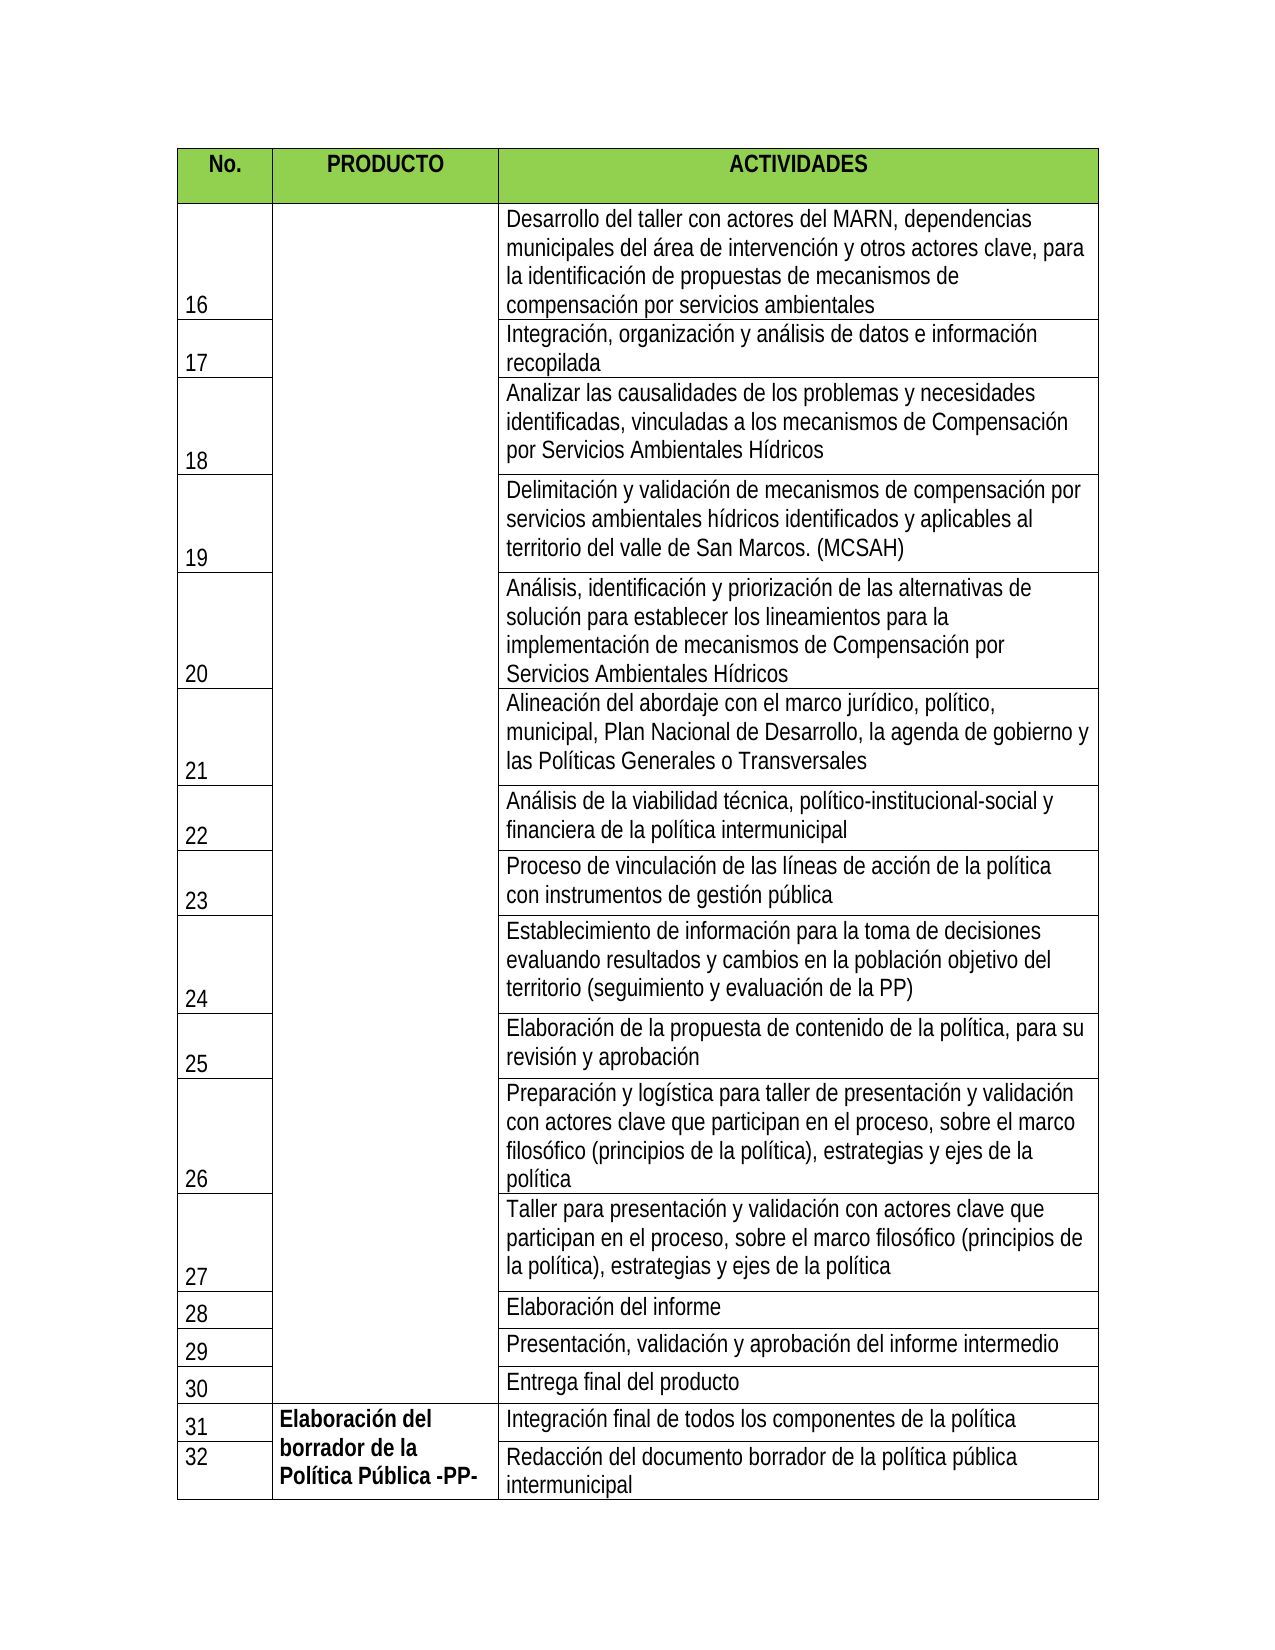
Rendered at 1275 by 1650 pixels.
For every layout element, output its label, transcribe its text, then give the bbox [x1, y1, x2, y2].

table_cell Analizar las causalidades de los problemas y necesidades identificadas, vinculadas a los mecanismos de Compensación por Servicios Ambientales Hídricos [499, 378, 1098, 474]
table_cell Redacción del documento borrador de la política pública intermunicipal [499, 1442, 1098, 1499]
table_cell 31 [178, 1404, 272, 1441]
table_cell Alineación del abordaje con el marco jurídico, político, municipal, Plan Nacional de Desarrollo, la agenda de gobierno y las Políticas Generales o Transversales [499, 689, 1098, 785]
table_header No. [178, 149, 272, 203]
table_cell 27 [178, 1194, 272, 1291]
table_cell Delimitación y validación de mecanismos de compensación por servicios ambientales hídricos identificados y aplicables al territorio del valle de San Marcos. (MCSAH) [499, 475, 1098, 572]
table_cell 23 [178, 851, 272, 915]
table_cell 26 [178, 1079, 272, 1193]
table_header PRODUCTO [273, 149, 498, 203]
table_cell 32 [178, 1442, 272, 1499]
table_cell 21 [178, 689, 272, 785]
table_cell Establecimiento de información para la toma de decisiones evaluando resultados y cambios en la población objetivo del territorio (seguimiento y evaluación de la PP) [499, 916, 1098, 1012]
table_cell 20 [178, 573, 272, 687]
table_cell 29 [178, 1329, 272, 1366]
table_cell 17 [178, 320, 272, 377]
table_cell Elaboración del borrador de la Política Pública -PP- considerando los elementos descritos en la guía para elaboración y formulación de PP de SEGEPLAN [273, 1404, 498, 1499]
table_cell Presentación, validación y aprobación del informe intermedio [499, 1329, 1098, 1366]
table_cell Integración, organización y análisis de datos e información recopilada [499, 320, 1098, 377]
table_cell 16 [178, 204, 272, 318]
table_cell 22 [178, 786, 272, 850]
table_cell 18 [178, 378, 272, 474]
table_cell 24 [178, 916, 272, 1012]
table_cell Análisis de la viabilidad técnica, político-institucional-social y financiera de la política intermunicipal [499, 786, 1098, 850]
table_cell Desarrollo del taller con actores del MARN, dependencias municipales del área de intervención y otros actores clave, para la identificación de propuestas de mecanismos de compensación por servicios ambientales [499, 204, 1098, 318]
table_cell Preparación y logística para taller de presentación y validación con actores clave que participan en el proceso, sobre el marco filosófico (principios de la política), estrategias y ejes de la política [499, 1079, 1098, 1193]
table_cell Análisis, identificación y priorización de las alternativas de solución para establecer los lineamientos para la implementación de mecanismos de Compensación por Servicios Ambientales Hídricos [499, 573, 1098, 687]
table_header ACTIVIDADES [499, 149, 1098, 203]
table_cell 25 [178, 1014, 272, 1077]
table_cell Entrega final del producto [499, 1367, 1098, 1403]
table_cell Integración final de todos los componentes de la política [499, 1404, 1098, 1441]
table_cell 19 [178, 475, 272, 572]
table_cell Elaboración de la propuesta de contenido de la política, para su revisión y aprobación [499, 1014, 1098, 1077]
table_cell 30 [178, 1367, 272, 1403]
table_cell Elaboración del informe [499, 1292, 1098, 1328]
table_cell 28 [178, 1292, 272, 1328]
table_cell Proceso de vinculación de las líneas de acción de la política con instrumentos de gestión pública [499, 851, 1098, 915]
table_cell Taller para presentación y validación con actores clave que participan en el proceso, sobre el marco filosófico (principios de la política), estrategias y ejes de la política [499, 1194, 1098, 1291]
